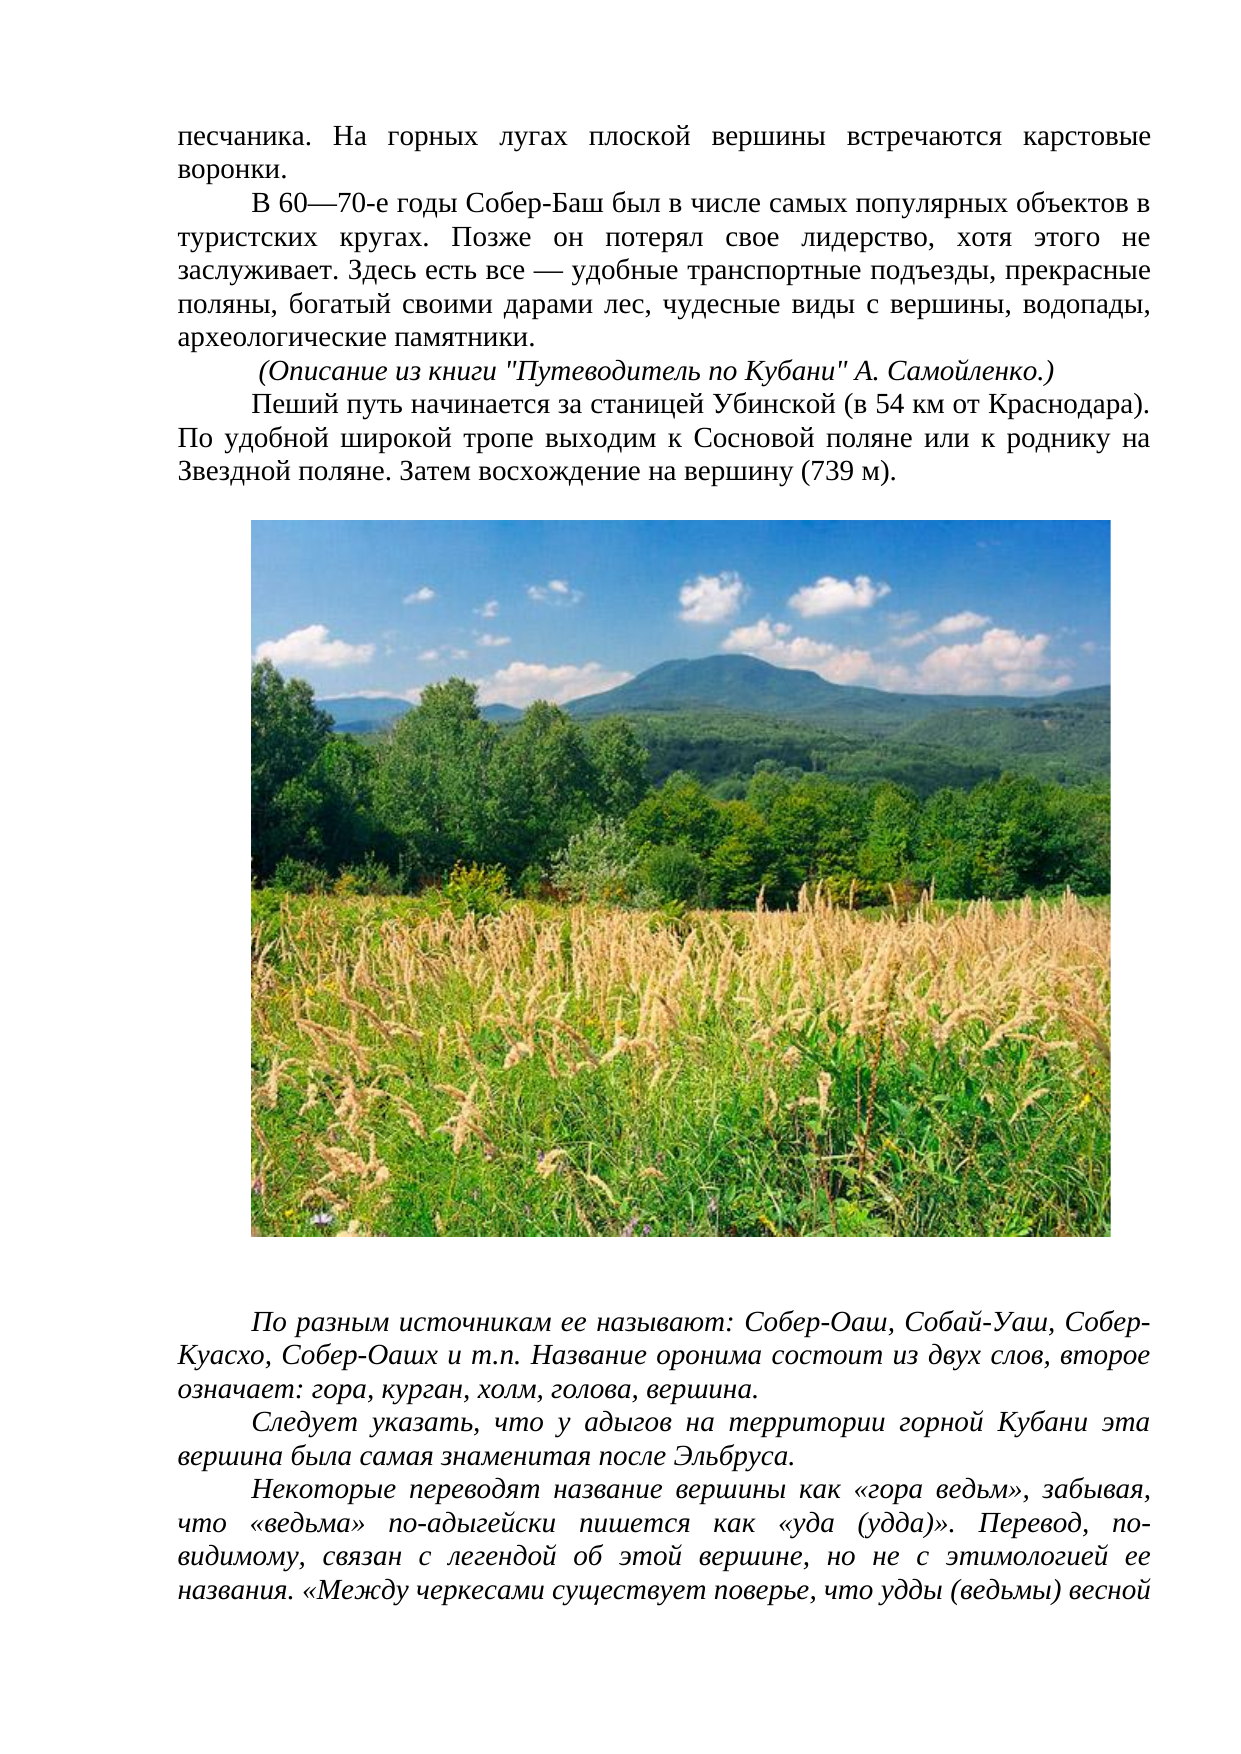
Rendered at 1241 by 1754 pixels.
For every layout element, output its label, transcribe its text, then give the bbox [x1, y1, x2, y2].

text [177, 1471, 1152, 1606]
text (Описание из книги "Путеводитель по Кубани" А. Самойленко.) [177, 353, 1152, 386]
text В 60—70-е годы Собер-Баш был в числе самых популярных объектов в туристских кругах. Позже он потерял свое лидерство, хотя этого не заслуживает. Здесь есть все — удобные транспортные подъезды, прекрасные поляны, богатый своими дарами лес, чудесные виды с вершины, водопады, археологические памятники. [177, 185, 1152, 353]
text По разным источникам ее называют: Собер-Оаш, Собай-Уаш, Собер-Куасхо, Собер-Оашх и т.п. Название оронима состоит из двух слов, второе означает: гора, курган, холм, голова, вершина. [177, 1304, 1152, 1404]
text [177, 118, 1152, 185]
picture [251, 520, 1111, 1237]
text Следует указать, что у адыгов на территории горной Кубани эта вершина была самая знаменитая после Эльбруса. [177, 1404, 1152, 1471]
text Пеший путь начинается за станицей Убинской (в 54 км от Краснодара). По удобной широкой тропе выходим к Сосновой поляне или к роднику на Звездной поляне. Затем восхождение на вершину (739 м). [177, 386, 1152, 487]
